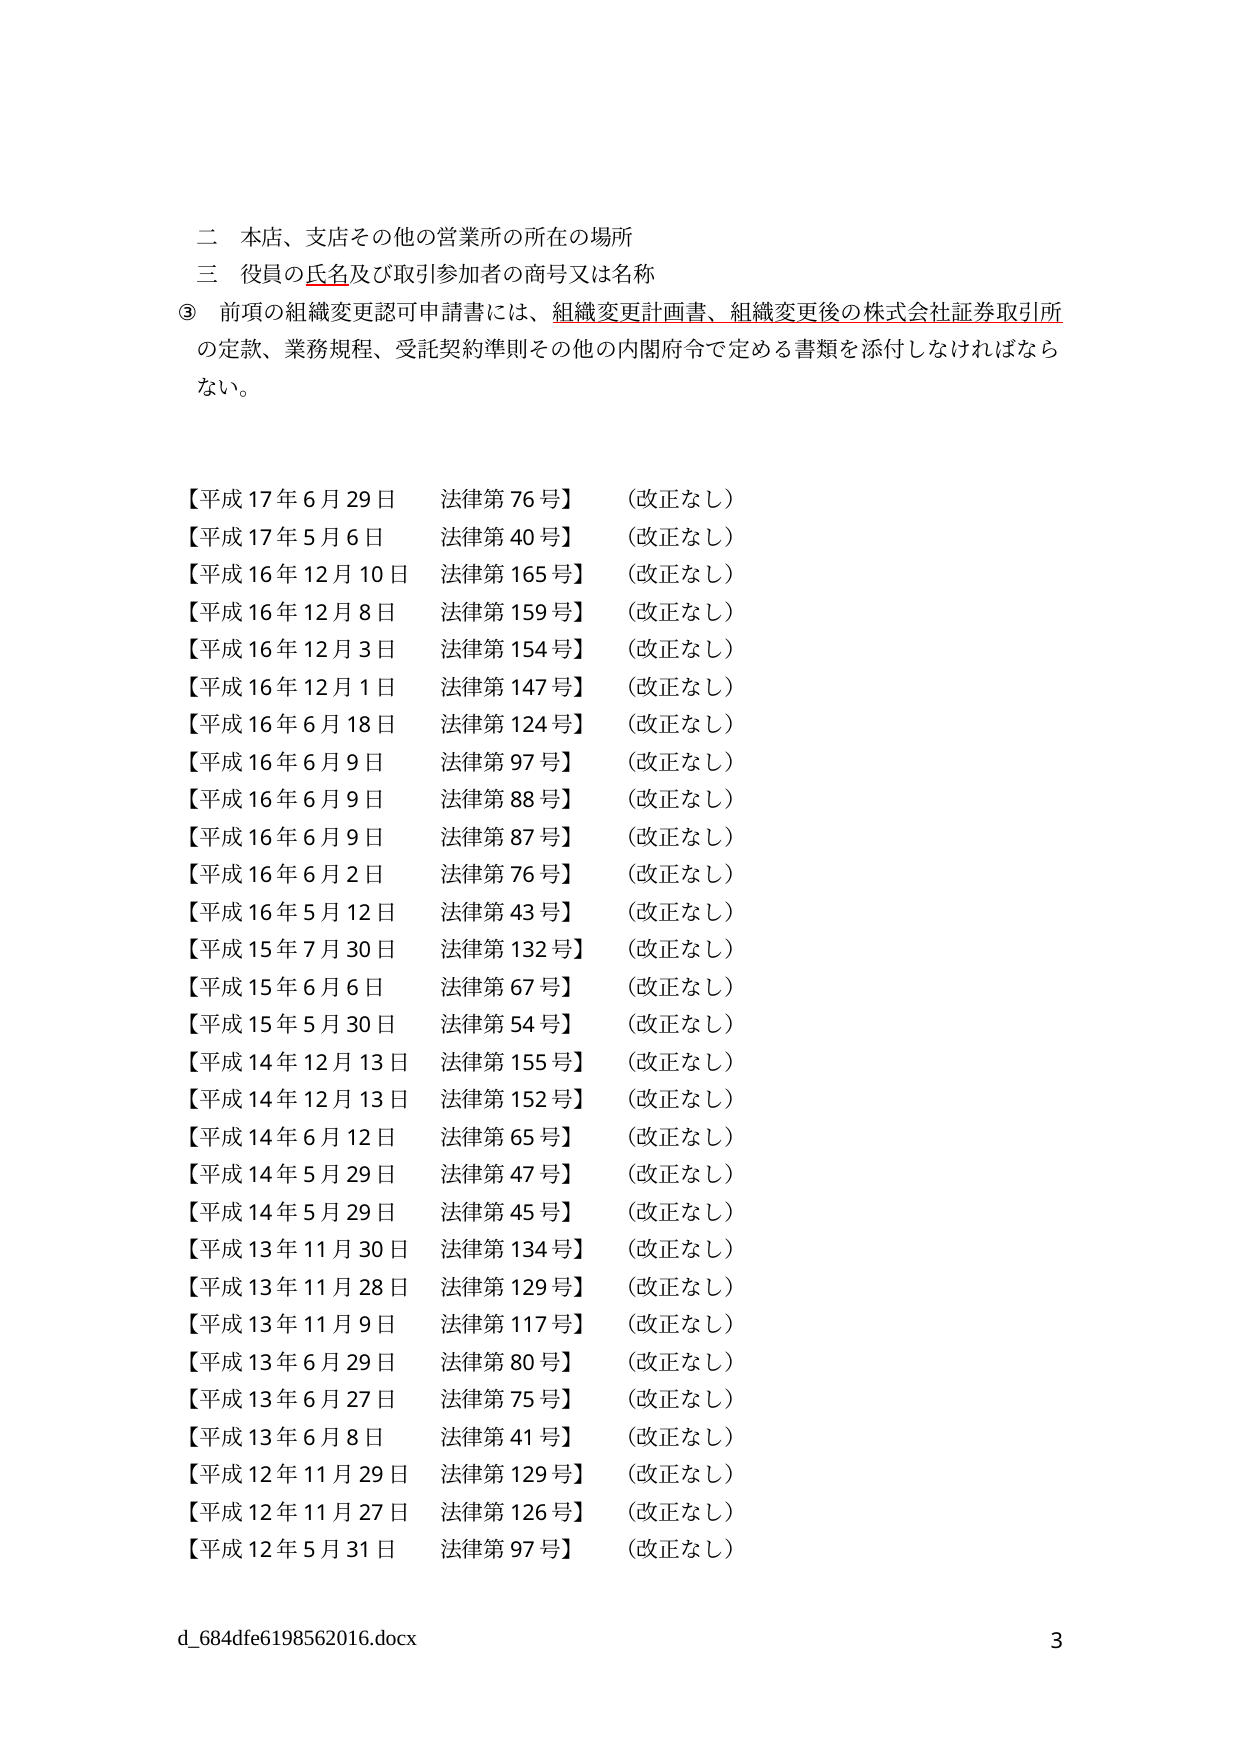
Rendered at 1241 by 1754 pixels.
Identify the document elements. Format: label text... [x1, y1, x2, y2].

text 【平成16年6月18日 法律第124号】 （改正なし） [177, 704, 1063, 742]
text 【平成12年11月29日 法律第129号】 （改正なし） [177, 1454, 1063, 1492]
text 【平成12年5月31日 法律第97号】 （改正なし） [177, 1529, 1063, 1567]
text 【平成14年5月29日 法律第47号】 （改正なし） [177, 1154, 1063, 1192]
text 【平成16年12月8日 法律第159号】 （改正なし） [177, 592, 1063, 629]
text 【平成13年6月27日 法律第75号】 （改正なし） [177, 1379, 1063, 1417]
text 【平成13年6月8日 法律第41号】 （改正なし） [177, 1417, 1063, 1454]
text 【平成16年12月10日 法律第165号】 （改正なし） [177, 554, 1063, 592]
text ③ 前項の組織変更認可申請書には、組織変更計画書、組織変更後の株式会社証券取引所の定款、業務規程、受託契約準則その他の内閣府令で定める書類を添付しなければならない。 [177, 292, 1063, 404]
text 【平成14年5月29日 法律第45号】 （改正なし） [177, 1192, 1063, 1229]
text 【平成13年11月9日 法律第117号】 （改正なし） [177, 1304, 1063, 1342]
text 【平成15年6月6日 法律第67号】 （改正なし） [177, 967, 1063, 1004]
text 【平成13年11月30日 法律第134号】 （改正なし） [177, 1229, 1063, 1267]
text 【平成16年5月12日 法律第43号】 （改正なし） [177, 892, 1063, 929]
text 二 本店、支店その他の営業所の所在の場所 [196, 217, 1063, 254]
text 【平成16年6月9日 法律第88号】 （改正なし） [177, 779, 1063, 817]
text 【平成16年12月1日 法律第147号】 （改正なし） [177, 667, 1063, 704]
text 【平成16年6月9日 法律第87号】 （改正なし） [177, 817, 1063, 854]
text 【平成14年12月13日 法律第152号】 （改正なし） [177, 1079, 1063, 1117]
text 【平成15年5月30日 法律第54号】 （改正なし） [177, 1004, 1063, 1042]
text 【平成12年11月27日 法律第126号】 （改正なし） [177, 1492, 1063, 1529]
text 三 役員の氏名及び取引参加者の商号又は名称 [196, 254, 1063, 292]
text 【平成16年6月2日 法律第76号】 （改正なし） [177, 854, 1063, 892]
text 【平成17年5月6日 法律第40号】 （改正なし） [177, 517, 1063, 554]
text 【平成13年6月29日 法律第80号】 （改正なし） [177, 1342, 1063, 1379]
text 【平成14年12月13日 法律第155号】 （改正なし） [177, 1042, 1063, 1079]
text 【平成13年11月28日 法律第129号】 （改正なし） [177, 1267, 1063, 1304]
text 【平成17年6月29日 法律第76号】 （改正なし） [177, 479, 1063, 517]
text 【平成15年7月30日 法律第132号】 （改正なし） [177, 929, 1063, 967]
text 【平成16年12月3日 法律第154号】 （改正なし） [177, 629, 1063, 667]
text 【平成16年6月9日 法律第97号】 （改正なし） [177, 742, 1063, 779]
text 【平成14年6月12日 法律第65号】 （改正なし） [177, 1117, 1063, 1154]
